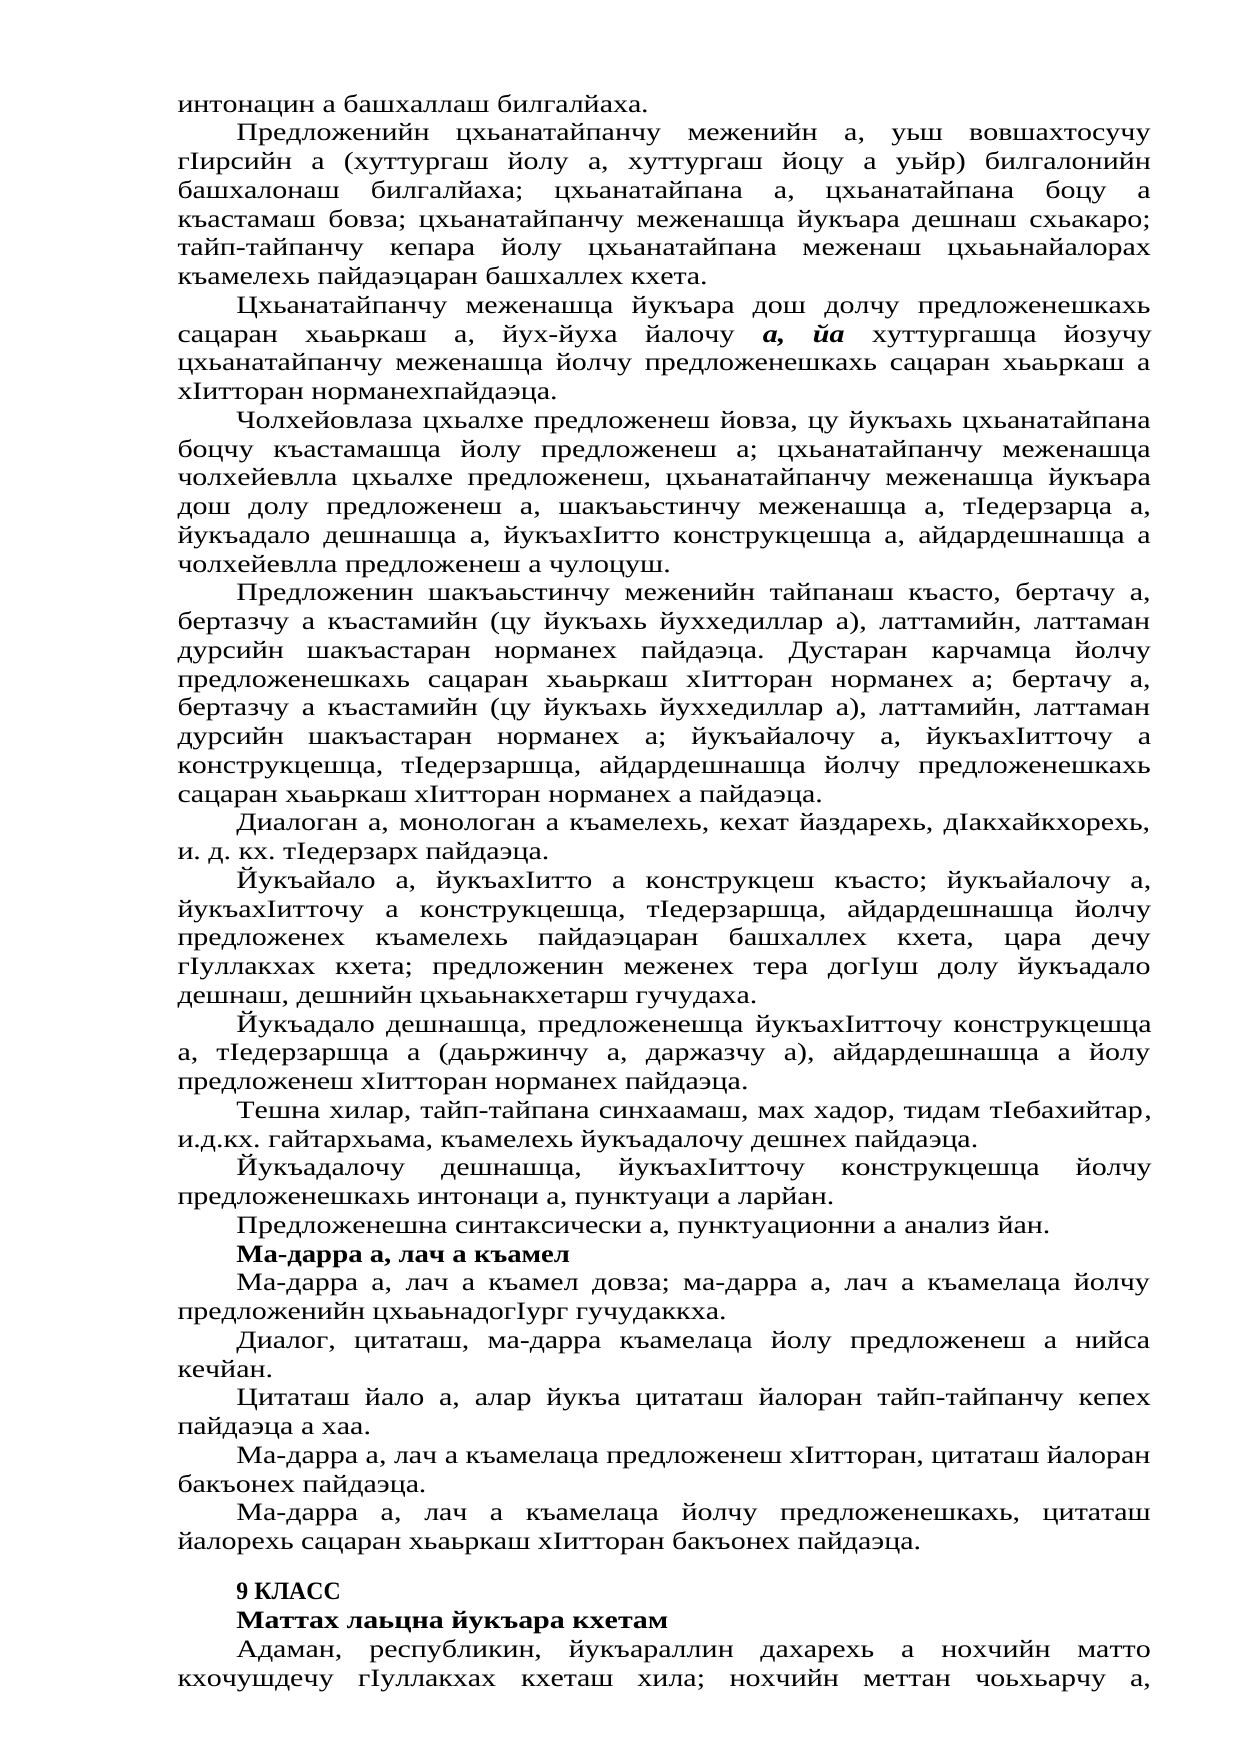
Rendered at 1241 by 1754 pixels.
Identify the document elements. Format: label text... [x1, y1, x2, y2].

text Ма-дарра а, лач а къамелаца йолчу предложенешкахь, цитаташ йалорехь сацаран хьаьркаш хӀитторан бакъонех пайдаэца. [177, 1497, 1152, 1555]
text Предложенешна синтаксически а, пунктуационни а анализ йан. [177, 1210, 1136, 1239]
text Ма-дарра а, лач а къамел [177, 1239, 1152, 1267]
text Предложенин шакъаьстинчу меженийн тайпанаш къасто, бертачу а, бертазчу а къастамийн (цу йукъахь йуххедиллар а), латтамийн, латтаман дурсийн шакъастаран норманех пайдаэца. Дустаран карчамца йолчу предложенешкахь сацаран хьаьркаш хӀитторан норманех а; бертачу а, бертазчу а къастамийн (цу йукъахь йуххедиллар а), латтамийн, латтаман дурсийн шакъастаран норманех а; йукъайалочу а, йукъахӀитточу а конструкцешца, тӀедерзаршца, айдардешнашца йолчу предложенешкахь сацаран хьаьркаш хӀитторан норманех а пайдаэца. [177, 577, 1152, 807]
text Маттах лаьцна йукъара кхетам [177, 1605, 1152, 1634]
text Диалог, цитаташ, ма-дарра къамелаца йолу предложенеш а нийса кечйан. [177, 1325, 1152, 1382]
text Тешна хилар, тайп-тайпана синхаамаш, мах хадор, тидам тӀебахийтар, и.д.кх. гайтархьама, къамелехь йукъадалочу дешнех пайдаэца. [177, 1095, 1152, 1152]
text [177, 89, 1152, 117]
text Цитаташ йало а, алар йукъа цитаташ йалоран тайп-тайпанчу кепех пайдаэца а хаа. [177, 1382, 1152, 1440]
text Чолхейовлаза цхьалхе предложенеш йовза, цу йукъахь цхьанатайпана боцчу къастамашца йолу предложенеш а; цхьанатайпанчу меженашца чолхейевлла цхьалхе предложенеш, цхьанатайпанчу меженашца йукъара дош долу предложенеш а, шакъаьстинчу меженашца а, тӀедерзарца а, йукъадало дешнашца а, йукъахӀитто конструкцешца а, айдардешнашца а чолхейевлла предложенеш а чулоцуш. [177, 405, 1152, 577]
text Диалоган а, монологан а къамелехь, кехат йаздарехь, дӀакхайкхорехь, и. д. кх. тӀедерзарх пайдаэца. [177, 807, 1152, 865]
text Ма-дарра а, лач а къамел довза; ма-дарра а, лач а къамелаца йолчу предложенийн цхьаьнадогӀург гучудаккха. [177, 1267, 1152, 1325]
text Йукъадало дешнашца, предложенешца йукъахӀитточу конструкцешца а, тӀедерзаршца а (даьржинчу а, даржазчу а), айдардешнашца а йолу предложенеш хӀитторан норманех пайдаэца. [177, 1009, 1152, 1095]
text Предложенийн цхьанатайпанчу меженийн а, уьш вовшахтосучу гӀирсийн а (хуттургаш йолу а, хуттургаш йоцу а уьйр) билгалонийн башхалонаш билгалйаха; цхьанатайпана а, цхьанатайпана боцу а къастамаш бовза; цхьанатайпанчу меженашца йукъара дешнаш схьакаро; тайп-тайпанчу кепара йолу цхьанатайпана меженаш цхьаьнайалорах къамелехь пайдаэцаран башхаллех кхета. [177, 117, 1152, 290]
text Йукъадалочу дешнашца, йукъахӀитточу конструкцешца йолчу предложенешкахь интонаци а, пунктуаци а ларйан. [177, 1152, 1152, 1210]
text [177, 1634, 1152, 1691]
text Цхьанатайпанчу меженашца йукъара дош долчу предложенешкахь сацаран хьаьркаш а, йух-йуха йалочу а, йа хуттургашца йозучу цхьанатайпанчу меженашца йолчу предложенешкахь сацаран хьаьркаш а хӀитторан норманехпайдаэца. [177, 290, 1152, 405]
text Йукъайало а, йукъахӀитто а конструкцеш къасто; йукъайалочу а, йукъахӀитточу а конструкцешца, тӀедерзаршца, айдардешнашца йолчу предложенех къамелехь пайдаэцаран башхаллех кхета, цара дечу гӀуллакхах кхета; предложенин меженех тера догӀуш долу йукъадало дешнаш, дешнийн цхьаьнакхетарш гучудаха. [177, 865, 1152, 1009]
text Ма-дарра а, лач а къамелаца предложенеш хӀитторан, цитаташ йалоран бакъонех пайдаэца. [177, 1440, 1152, 1497]
text 9 КЛАСС [177, 1576, 1152, 1605]
